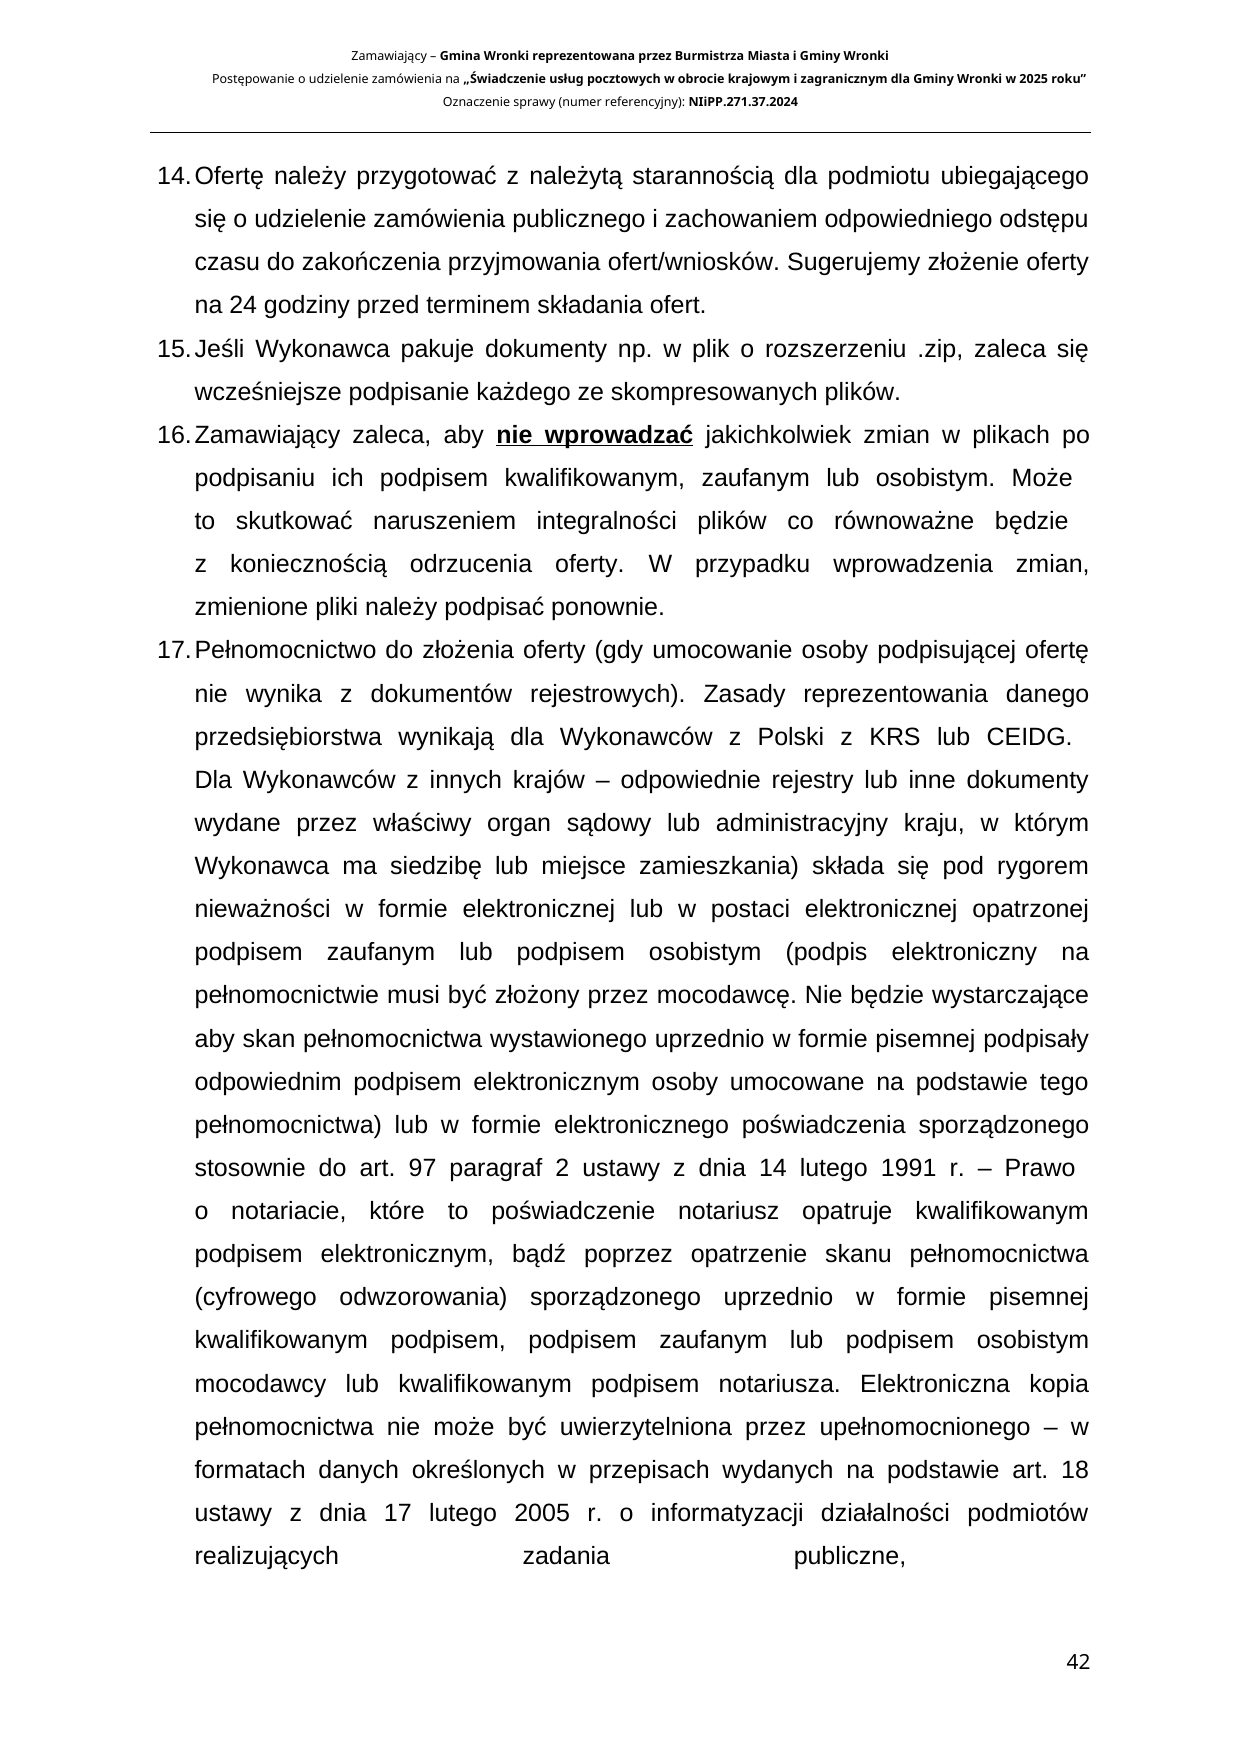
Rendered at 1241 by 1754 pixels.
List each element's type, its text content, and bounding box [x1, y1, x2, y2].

list Ofertę należy przygotować z należytą starannością dla podmiotu ubiegającego się o udzielenie zamówienia publicznego i zachowaniem odpowiedniego odstępu czasu do zakończenia przyjmowania ofert/wniosków. Sugerujemy złożenie oferty na 24 godziny przed terminem składania ofert. [157, 161, 1090, 319]
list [157, 636, 1090, 1570]
list Zamawiający zaleca, aby nie wprowadzać jakichkolwiek zmian w plikach po podpisaniu ich podpisem kwalifikowanym, zaufanym lub osobistym. Może to skutkować naruszeniem integralności plików co równoważne będzie z koniecznością odrzucenia oferty. W przypadku wprowadzenia zmian, zmienione pliki należy podpisać ponownie. [157, 420, 1090, 621]
list Jeśli Wykonawca pakuje dokumenty np. w plik o rozszerzeniu .zip, zaleca się wcześniejsze podpisanie każdego ze skompresowanych plików. [157, 334, 1090, 406]
